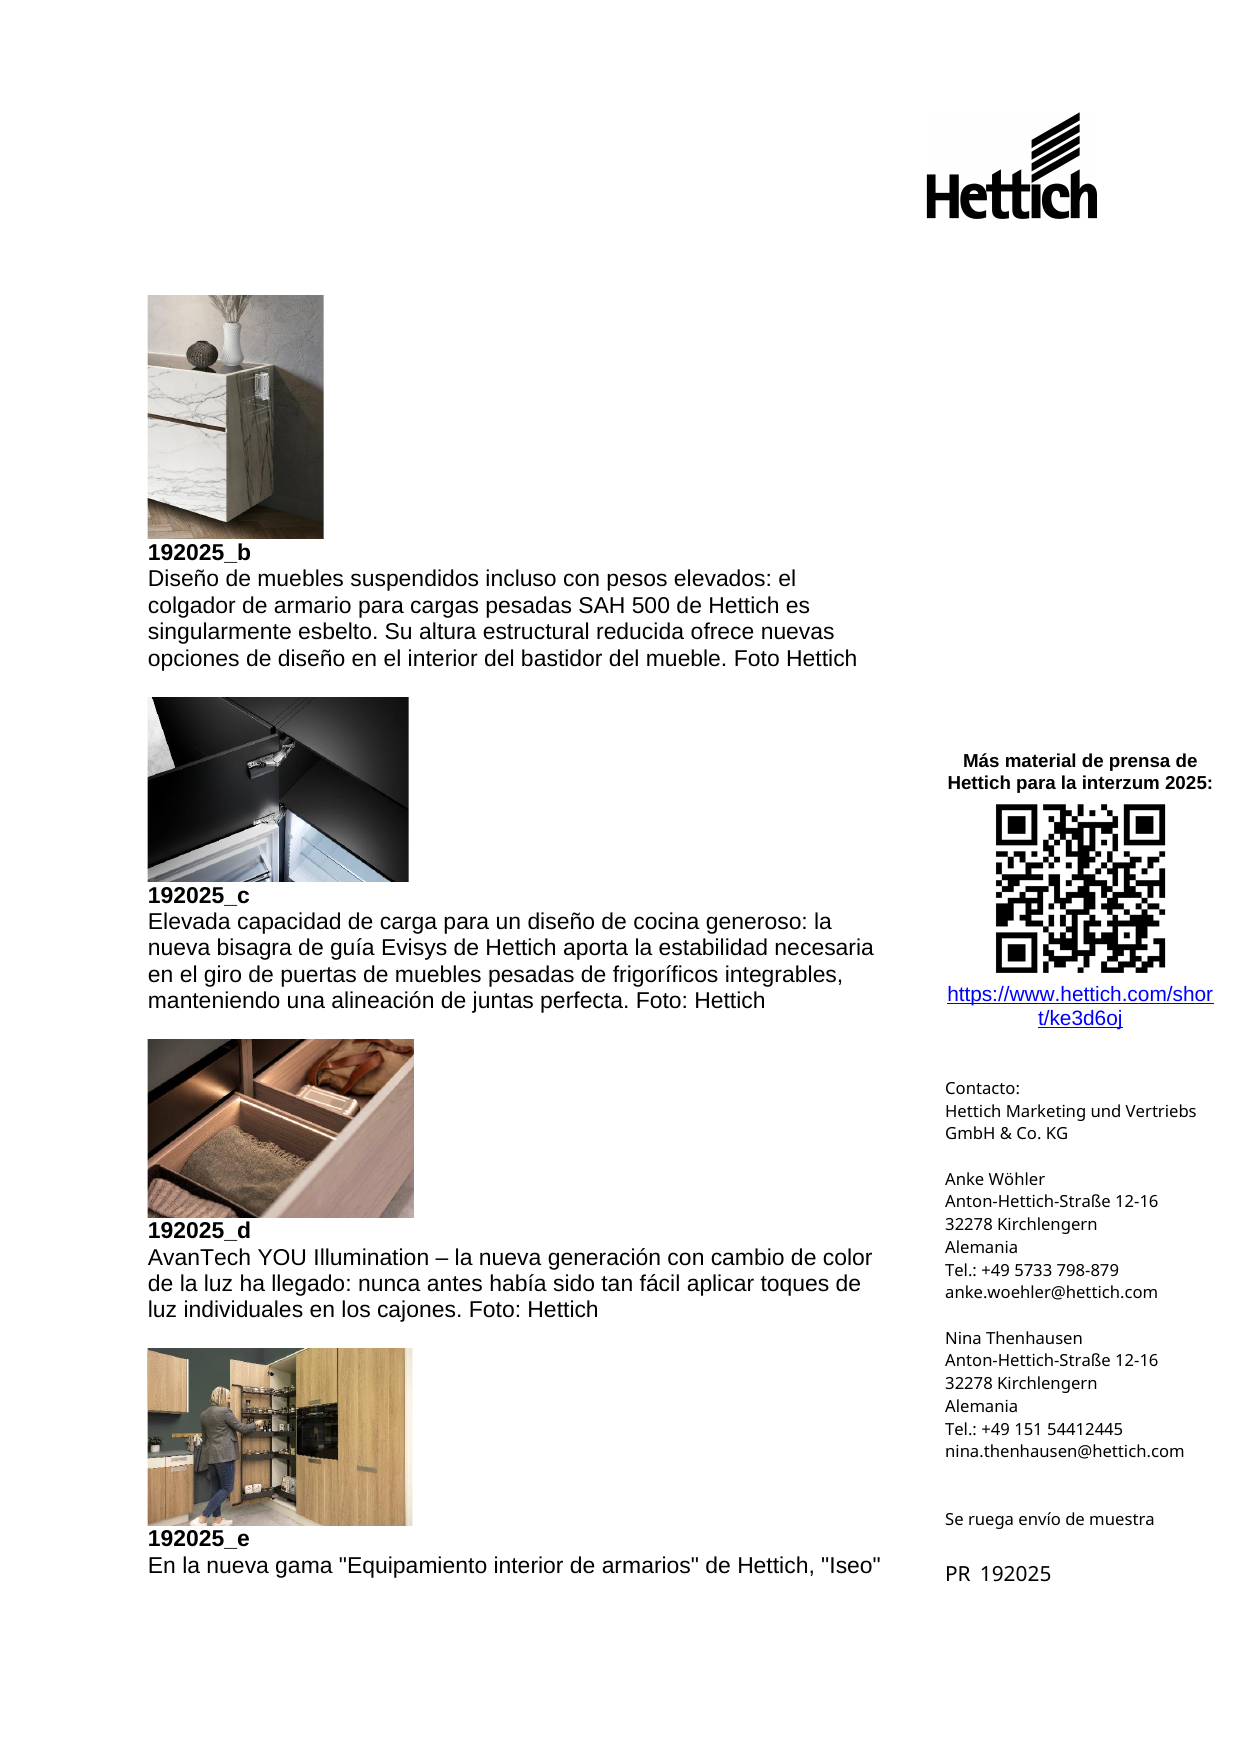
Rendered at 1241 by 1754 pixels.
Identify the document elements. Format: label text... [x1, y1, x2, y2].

picture [147, 697, 409, 882]
picture [147, 1039, 414, 1218]
text AvanTech YOU Illumination – la nueva generación con cambio de color de la luz ha llegado: nunca antes había sido tan fácil aplicar toques de luz individuales en los cajones. Foto: Hettich [148, 1243, 886, 1323]
text Elevada capacidad de carga para un diseño de cocina generoso: la nueva bisagra de guía Evisys de Hettich aporta la estabilidad necesaria en el giro de puertas de muebles pesadas de frigoríficos integrables, manteniendo una alineación de juntas perfecta. Foto: Hettich [148, 908, 886, 1013]
text 192025_e [148, 1525, 886, 1552]
text 192025_b [148, 539, 886, 565]
text 192025_d [148, 1217, 886, 1243]
text 192025_c [148, 882, 886, 908]
picture [926, 112, 1097, 219]
picture [147, 295, 324, 539]
text Diseño de muebles suspendidos incluso con pesos elevados: el colgador de armario para cargas pesadas SAH 500 de Hettich es singularmente esbelto. Su altura estructural reducida ofrece nuevas opciones de diseño en el interior del bastidor del mueble. Foto Hettich [148, 565, 886, 671]
picture [147, 1348, 413, 1526]
